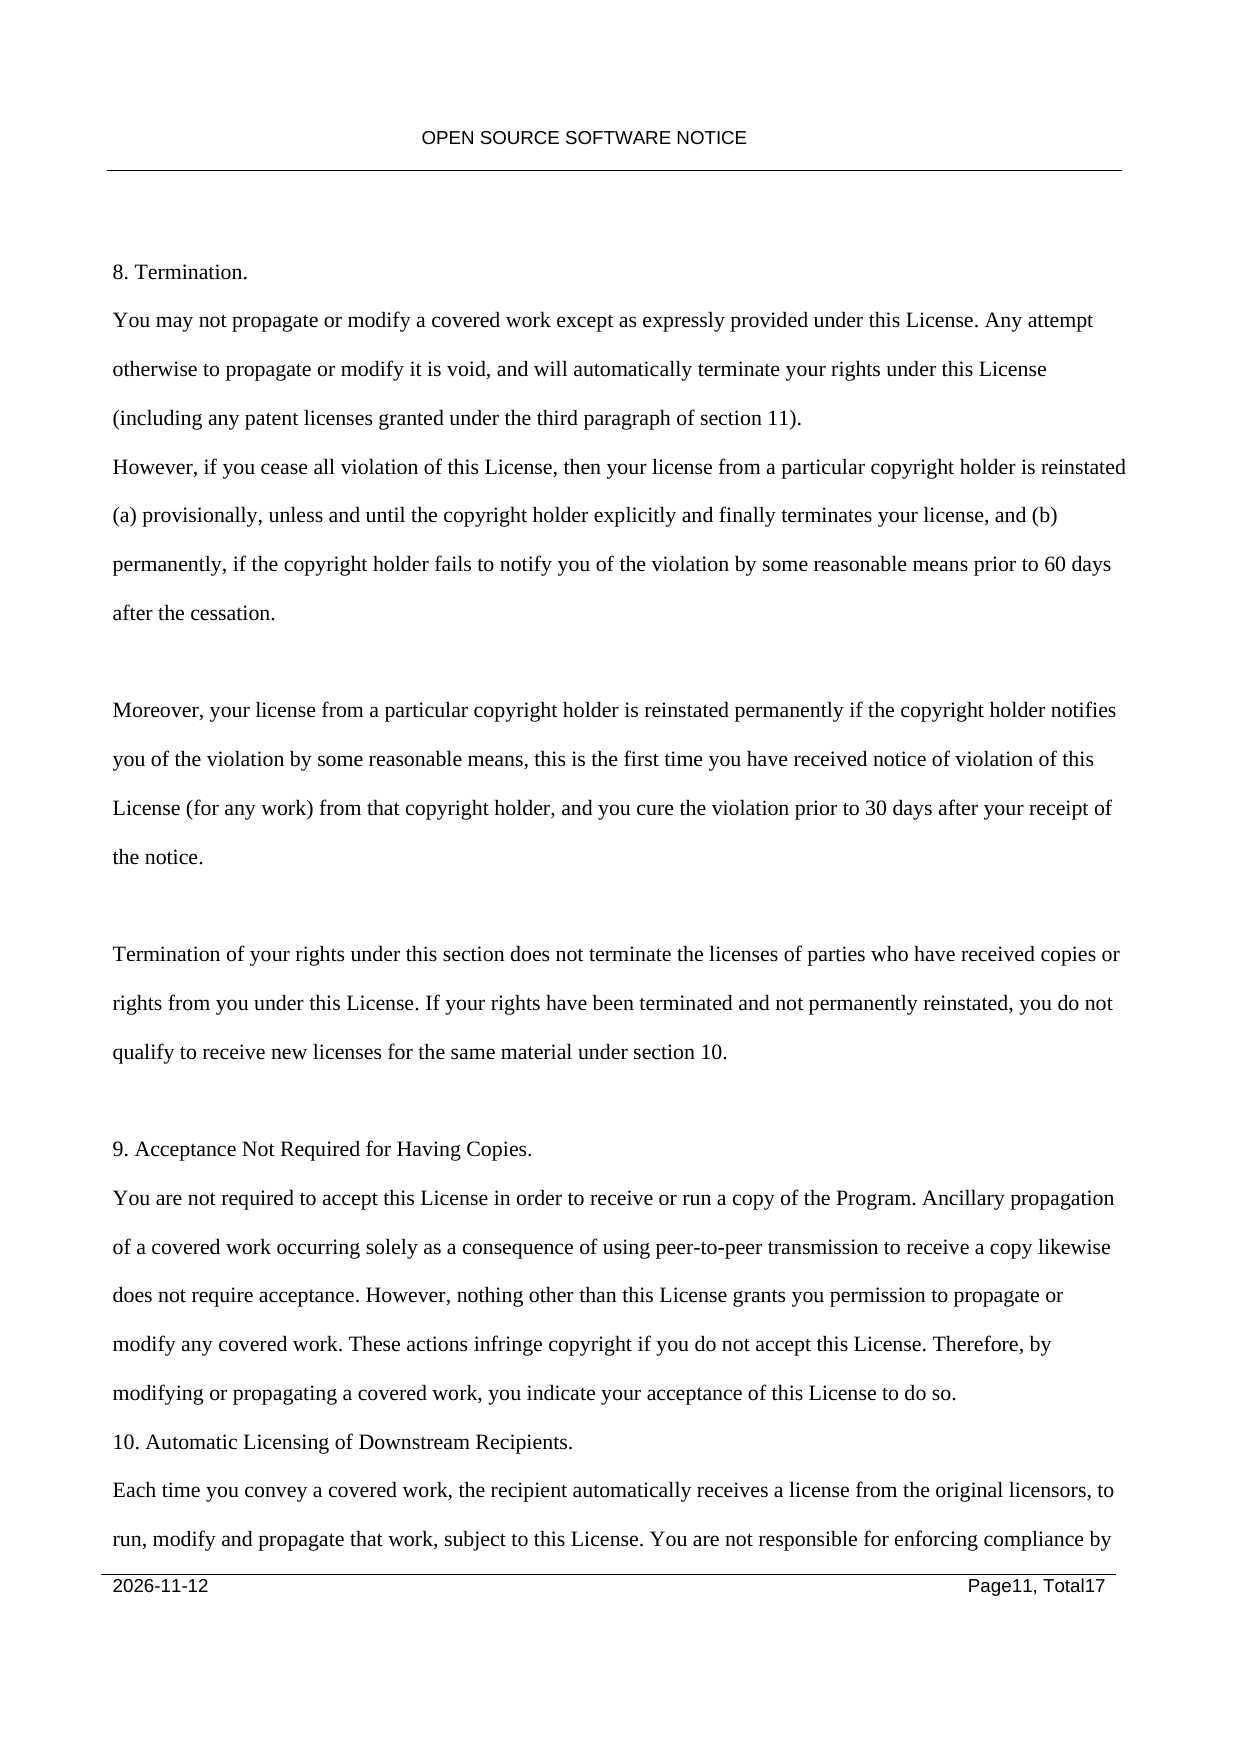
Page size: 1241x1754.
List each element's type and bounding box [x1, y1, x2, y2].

text [112, 206, 1128, 1555]
